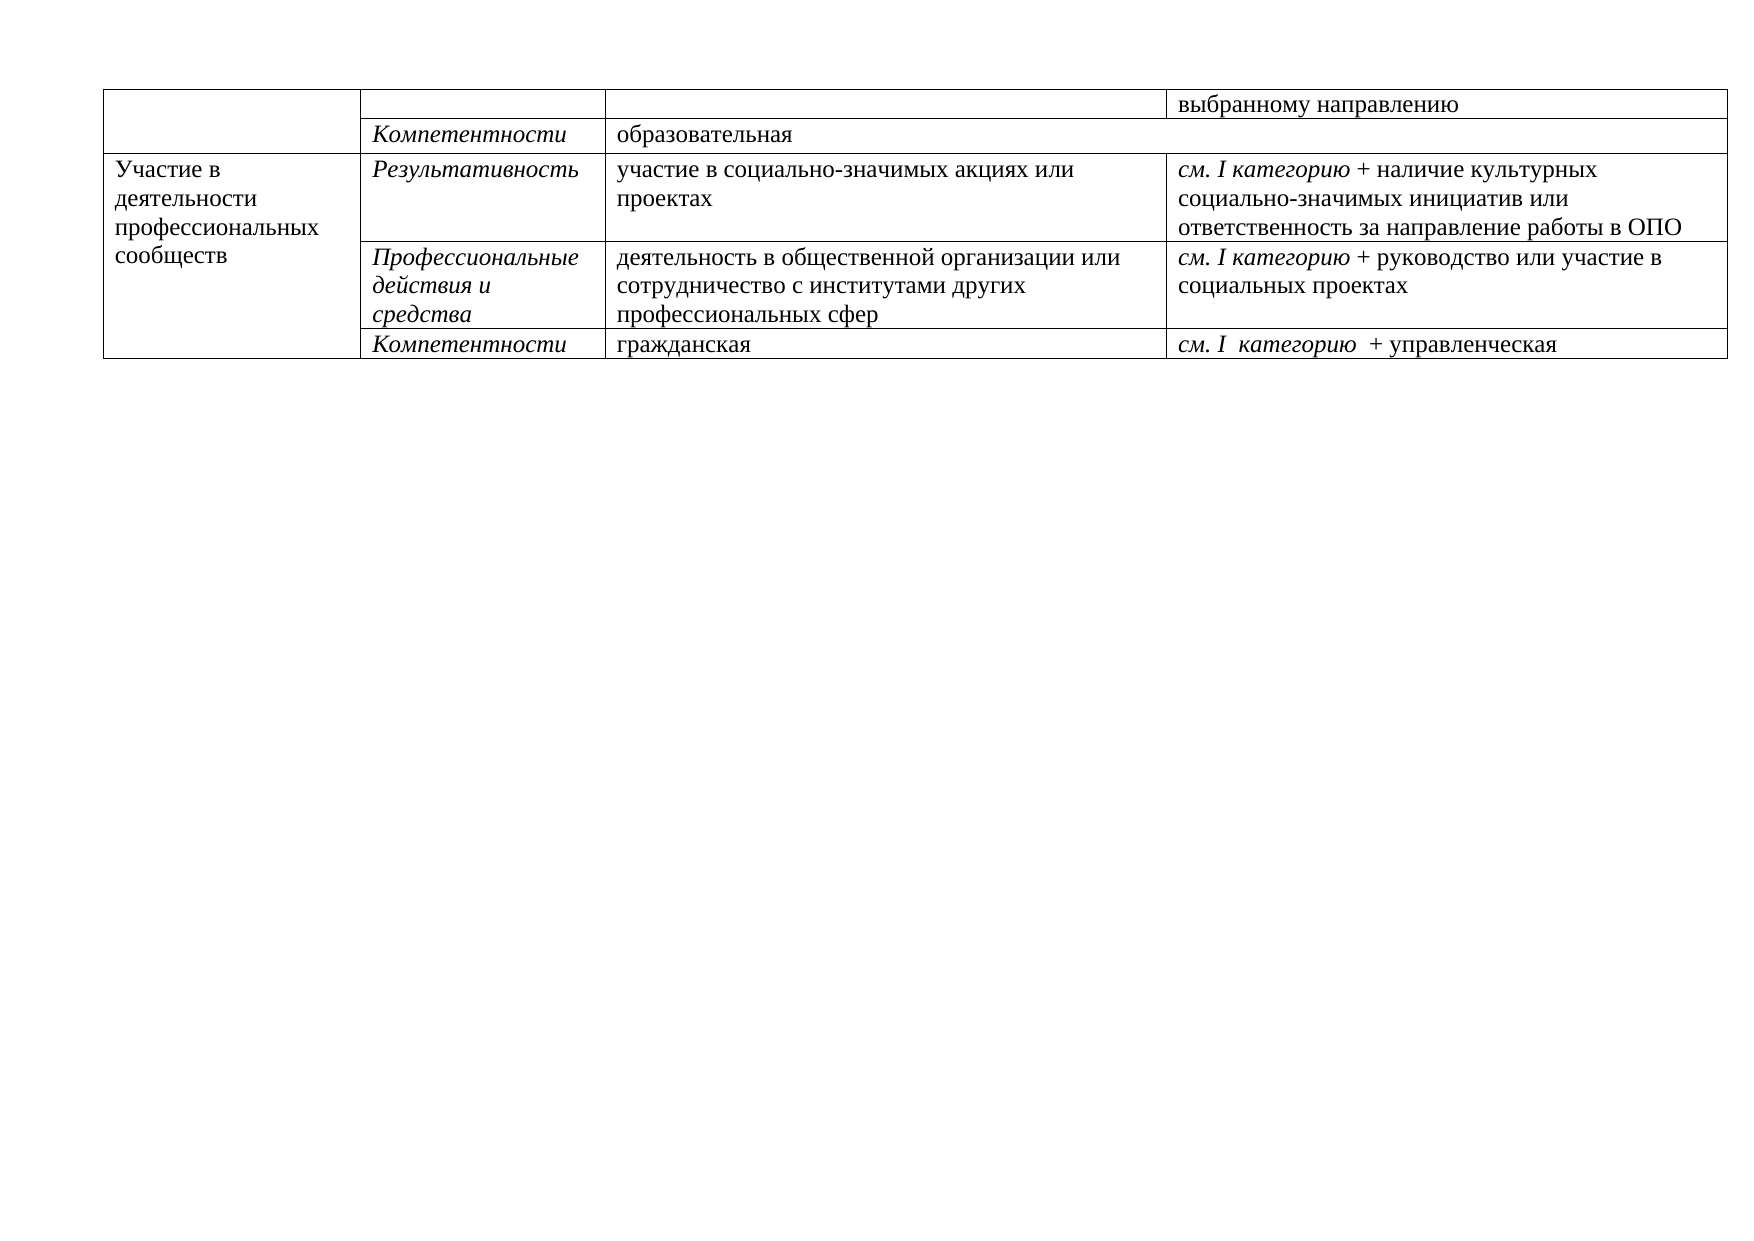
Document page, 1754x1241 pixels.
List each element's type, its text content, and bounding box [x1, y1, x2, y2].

table_cell Профессиональные действия и средства [361, 242, 605, 328]
table_cell деятельность в общественной организации или сотрудничество с институтами других профессиональных сфер [606, 242, 1166, 328]
table_cell участие в социально-значимых акциях или проектах [606, 154, 1166, 241]
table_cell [361, 90, 605, 118]
table_cell см. I категорию + управленческая [1167, 329, 1727, 358]
table_cell Результативность [361, 154, 605, 241]
table_cell Компетентности [361, 329, 605, 358]
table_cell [1167, 90, 1727, 118]
table_cell Участие в деятельности профессиональных сообществ [104, 154, 360, 358]
table_cell образовательная [606, 119, 1727, 153]
table_cell см. I категорию + наличие культурных социально-значимых инициатив или ответственность за направление работы в ОПО [1167, 154, 1727, 241]
table_cell см. I категорию + руководство или участие в социальных проектах [1167, 242, 1727, 328]
table_cell Компетентности [361, 119, 605, 153]
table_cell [606, 90, 1166, 118]
table_cell гражданская [606, 329, 1166, 358]
